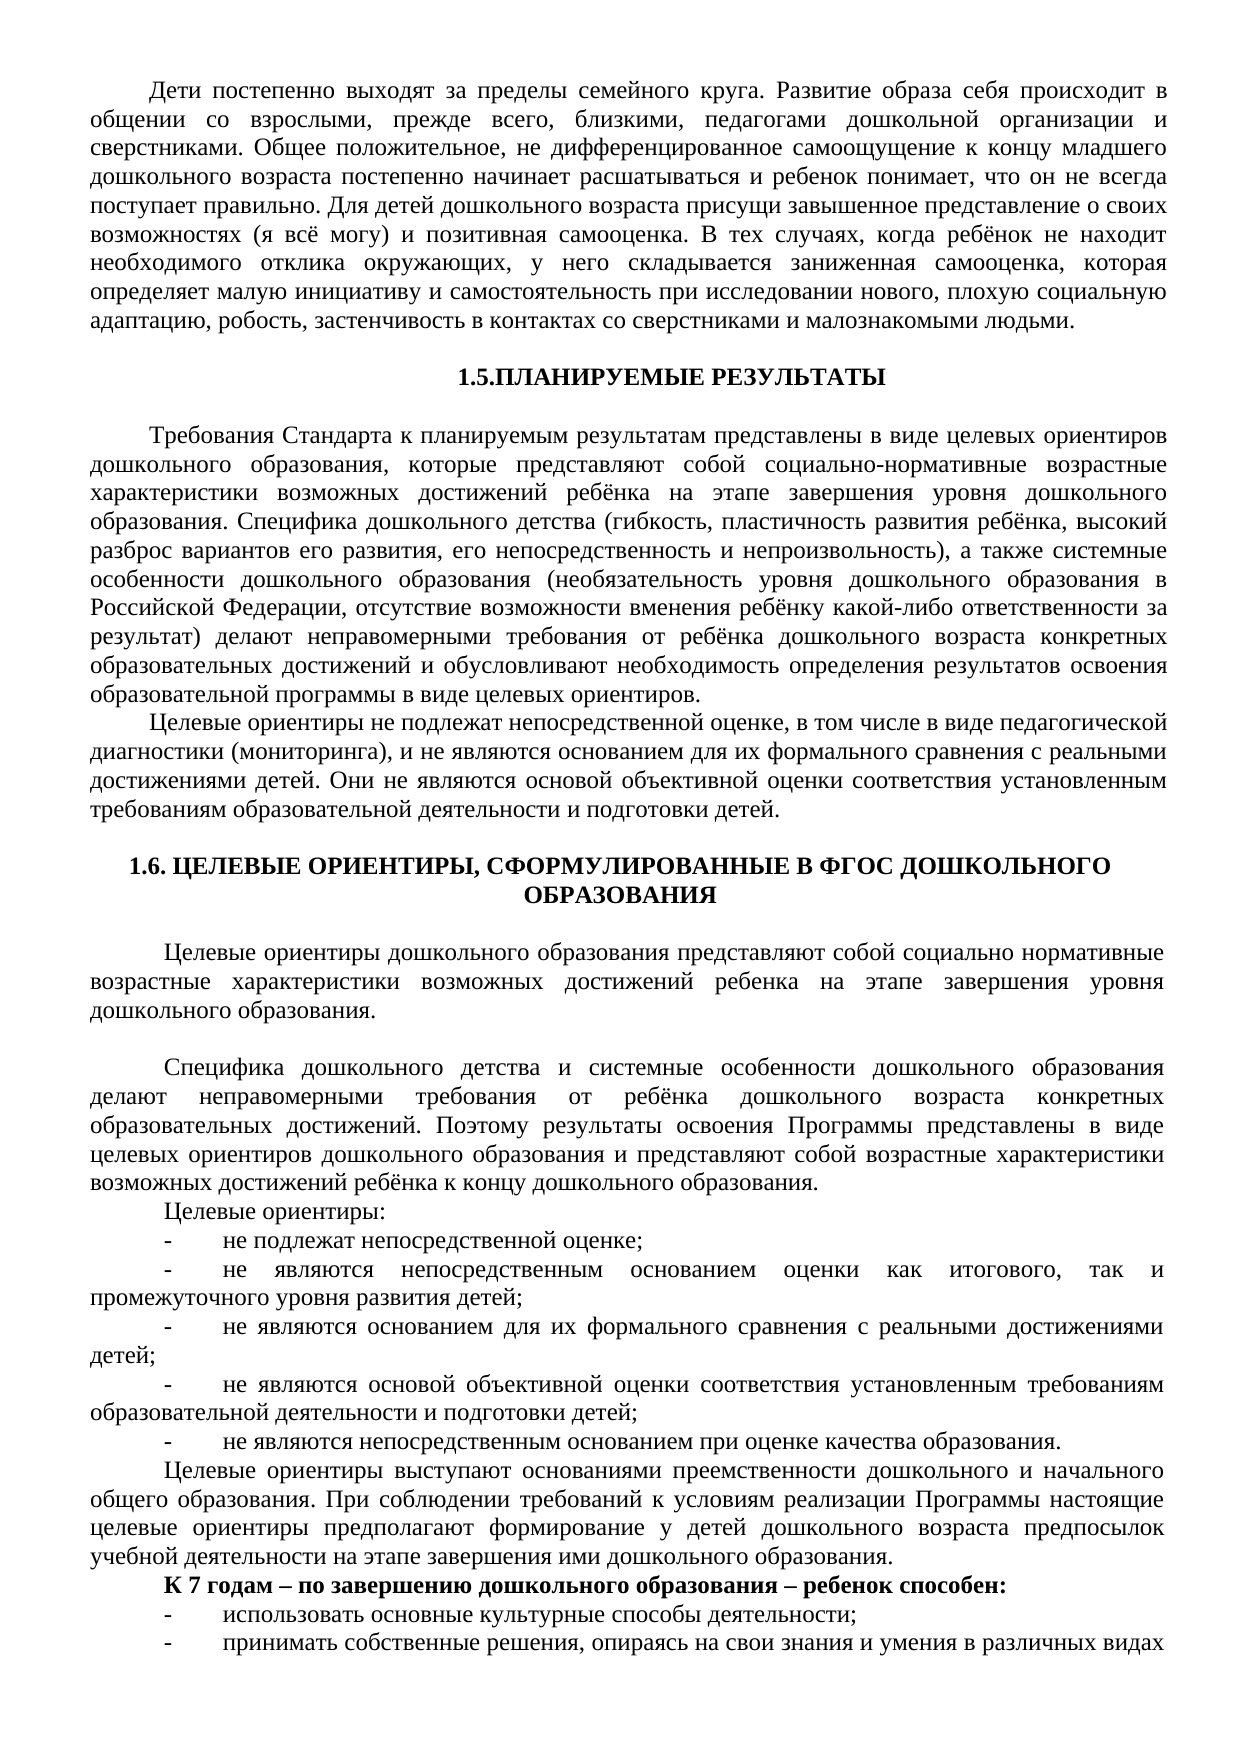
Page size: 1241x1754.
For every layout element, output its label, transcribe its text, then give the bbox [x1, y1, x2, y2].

text 1.5.ПЛАНИРУЕМЫЕ РЕЗУЛЬТАТЫ [175, 362, 1168, 391]
text Целевые ориентиры выступают основаниями преемственности дошкольного и начального общего образования. При соблюдении требований к условиям реализации Программы настоящие целевые ориентиры предполагают формирование у детей дошкольного возраста предпосылок учебной деятельности на этапе завершения ими дошкольного образования. [90, 1455, 1165, 1570]
text Целевые ориентиры не подлежат непосредственной оценке, в том числе в виде педагогической диагностики (мониторинга), и не являются основанием для их формального сравнения с реальными достижениями детей. Они не являются основой объективной оценки соответствия установленным требованиям образовательной деятельности и подготовки детей. [90, 707, 1168, 822]
text - не являются непосредственным основанием оценки как итогового, так и промежуточного уровня развития детей; [90, 1254, 1165, 1311]
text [90, 1627, 1165, 1656]
text Целевые ориентиры дошкольного образования представляют собой социально нормативные возрастные характеристики возможных достижений ребенка на этапе завершения уровня дошкольного образования. [90, 937, 1165, 1024]
text - не являются основанием для их формального сравнения с реальными достижениями детей; [90, 1311, 1165, 1369]
text - не являются непосредственным основанием при оценке качества образования. [90, 1426, 1165, 1455]
text 1.6. ЦЕЛЕВЫЕ ОРИЕНТИРЫ, СФОРМУЛИРОВАННЫЕ В ФГОС ДОШКОЛЬНОГО ОБРАЗОВАНИЯ [75, 851, 1165, 909]
text - не являются основой объективной оценки соответствия установленным требованиям образовательной деятельности и подготовки детей; [90, 1369, 1165, 1426]
text Целевые ориентиры: [90, 1196, 1165, 1225]
text К 7 годам – по завершению дошкольного образования – ребенок способен: [90, 1570, 1165, 1599]
text - не подлежат непосредственной оценке; [90, 1225, 1165, 1254]
text - использовать основные культурные способы деятельности; [90, 1599, 1165, 1627]
text Дети постепенно выходят за пределы семейного круга. Развитие образа себя происходит в общении со взрослыми, прежде всего, близкими, педагогами дошкольной организации и сверстниками. Общее положительное, не дифференцированное самоощущение к концу младшего дошкольного возраста постепенно начинает расшатываться и ребенок понимает, что он не всегда поступает правильно. Для детей дошкольного возраста присущи завышенное представление о своих возможностях (я всё могу) и позитивная самооценка. В тех случаях, когда ребёнок не находит необходимого отклика окружающих, у него складывается заниженная самооценка, которая определяет малую инициативу и самостоятельность при исследовании нового, плохую социальную адаптацию, робость, застенчивость в контактах со сверстниками и малознакомыми людьми. [90, 75, 1168, 334]
text Специфика дошкольного детства и системные особенности дошкольного образования делают неправомерными требования от ребёнка дошкольного возраста конкретных образовательных достижений. Поэтому результаты освоения Программы представлены в виде целевых ориентиров дошкольного образования и представляют собой возрастные характеристики возможных достижений ребёнка к концу дошкольного образования. [90, 1052, 1165, 1196]
text Требования Стандарта к планируемым результатам представлены в виде целевых ориентиров дошкольного образования, которые представляют собой социально-нормативные возрастные характеристики возможных достижений ребёнка на этапе завершения уровня дошкольного образования. Специфика дошкольного детства (гибкость, пластичность развития ребёнка, высокий разброс вариантов его развития, его непосредственность и непроизвольность), а также системные особенности дошкольного образования (необязательность уровня дошкольного образования в Российской Федерации, отсутствие возможности вменения ребёнку какой-либо ответственности за результат) делают неправомерными требования от ребёнка дошкольного возраста конкретных образовательных достижений и обусловливают необходимость определения результатов освоения образовательной программы в виде целевых ориентиров. [90, 420, 1168, 707]
